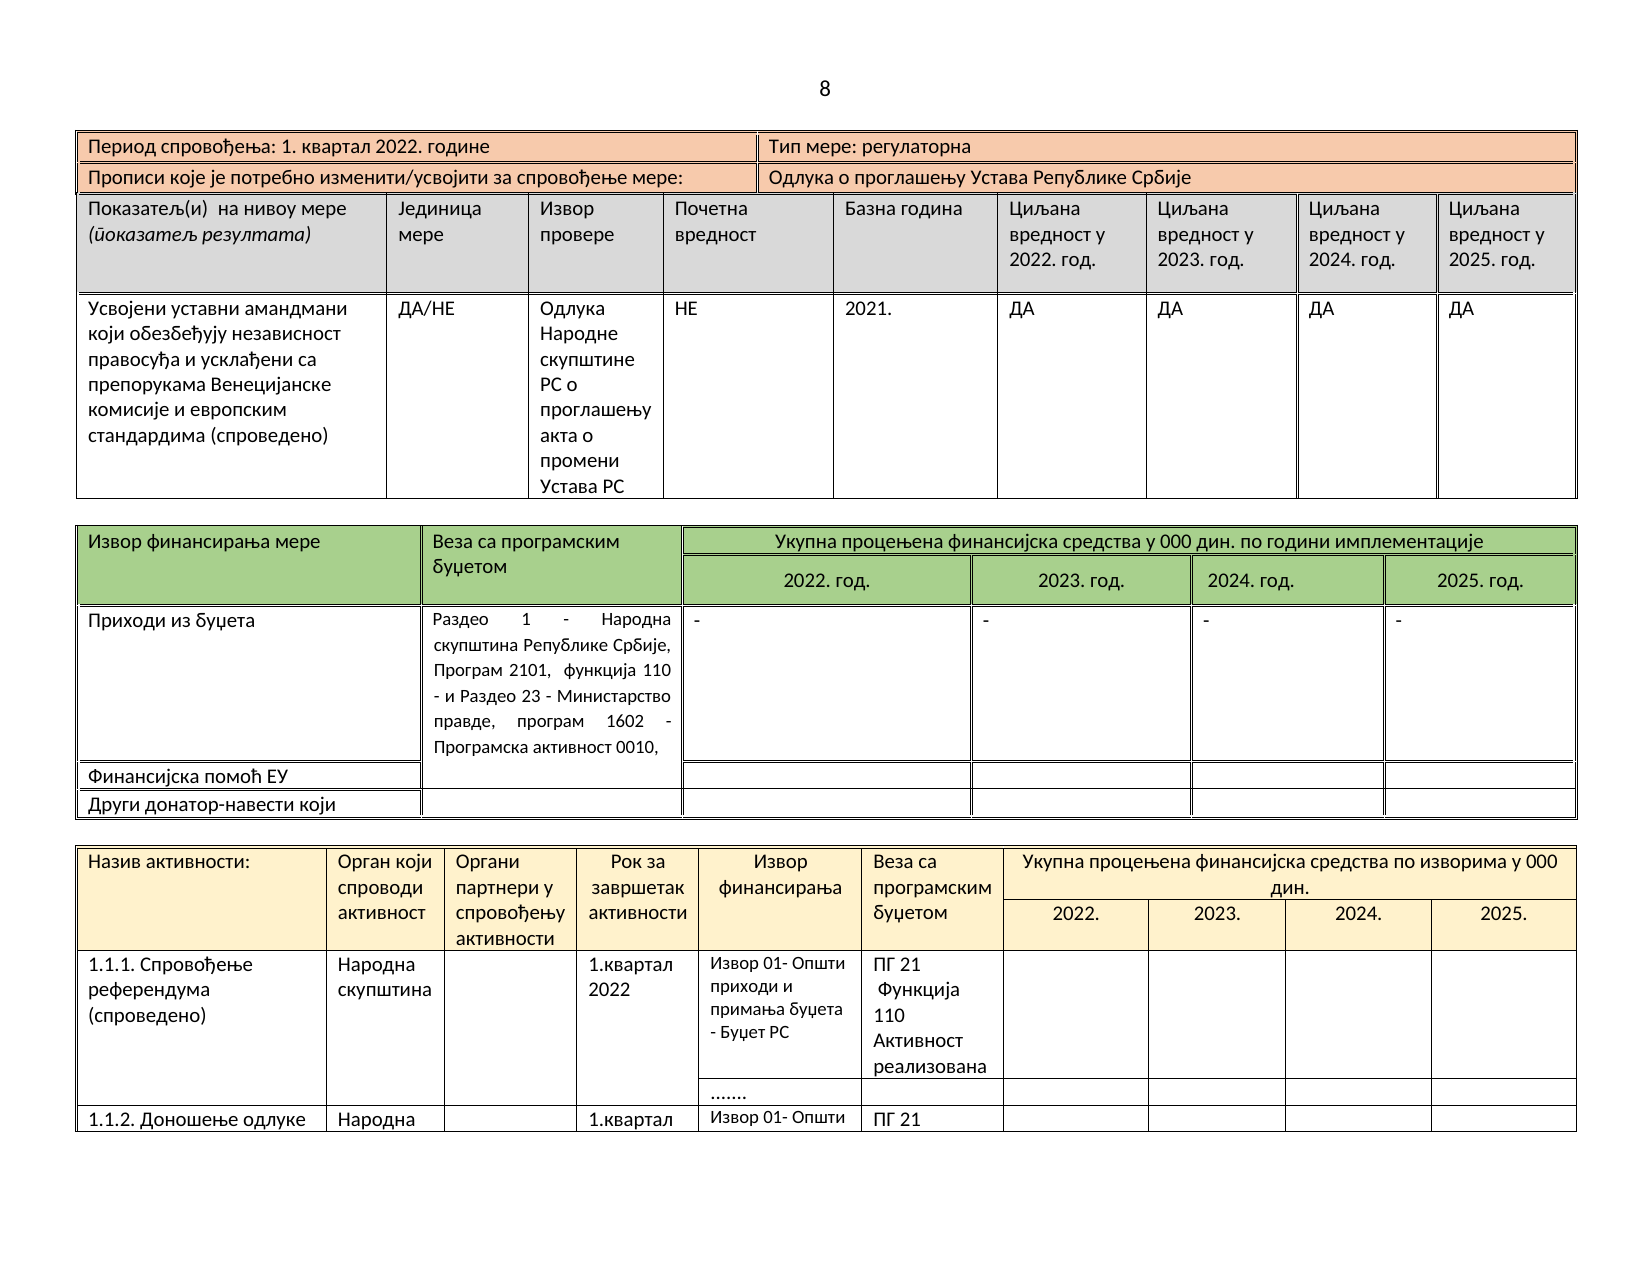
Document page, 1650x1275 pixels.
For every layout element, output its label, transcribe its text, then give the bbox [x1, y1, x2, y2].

table_cell - [1193, 607, 1383, 760]
table_cell 2022. [1004, 900, 1148, 950]
table_cell 2021. [834, 295, 997, 498]
table_cell [1432, 1106, 1576, 1131]
table_header Веза са програмским буџетом [862, 849, 1003, 950]
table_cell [78, 1106, 326, 1131]
table_cell Извор провере [529, 195, 663, 292]
table_cell Други донатор-навести који [77, 788, 421, 817]
table_header Назив активности: [78, 849, 326, 950]
table_cell Циљaна вредност у 2024. год. [1299, 195, 1436, 292]
table_cell ДА [1439, 292, 1575, 498]
table_cell Раздео 1 - Народна скупштина Републике Србије, Програм 2101, функција 110 - и Раздео 23 - Министарство правде, програм 1602 - Програмска активност 0010, [423, 607, 681, 788]
table_cell Приходи из буџета [77, 604, 421, 760]
table_cell Период спровођења: 1. квартал 2022. године [78, 133, 757, 161]
table_cell Одлука о проглашењу Устава Републике Србије [758, 161, 1577, 192]
table_header Укупна процењена финансијска средства по изворима у 000 дин. [1004, 849, 1576, 899]
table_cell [699, 1106, 861, 1131]
table_cell ДА [1147, 295, 1296, 498]
table_cell [1149, 951, 1285, 1078]
table_cell Извор 01- Општи приходи и примања буџета - Буџет РС [699, 951, 861, 1078]
table_cell [1004, 1079, 1148, 1105]
table_cell ДА [1299, 295, 1436, 498]
table_header Укупна процењена финансијска средства у 000 дин. по години имплементације [684, 528, 1575, 553]
table_cell Циљaна вредност у 2022. год. [998, 195, 1146, 292]
table_cell Прописи које је потребно изменити/усвојити за спровођење мере: [77, 161, 757, 192]
table_cell [445, 1106, 576, 1131]
table_cell [683, 789, 971, 817]
table_cell [445, 951, 576, 1105]
table_cell 2024. [1286, 900, 1431, 950]
table_header Веза са програмским буџетом [423, 526, 681, 604]
table_cell 2024. год. [1193, 556, 1383, 604]
table_cell Тип мере: регулаторна [758, 133, 1575, 161]
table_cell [862, 1106, 1003, 1131]
table_cell [1004, 1106, 1148, 1131]
table_cell Народна скупштина [327, 1106, 444, 1131]
table_cell [1193, 763, 1383, 788]
table_cell ДА/НЕ [387, 295, 528, 498]
table_cell Циљaна вредност у 2025. год. [1437, 192, 1577, 292]
table_cell 1.1.1. Спровођење референдума (спроведено) [78, 951, 326, 1105]
table_cell [1149, 1079, 1285, 1105]
table_cell [1192, 789, 1384, 817]
table_cell [1286, 951, 1431, 1078]
table_cell [973, 763, 1190, 788]
table_header Извор финансирања мере [78, 526, 420, 604]
table_cell Базна година [834, 195, 997, 292]
table_cell - [1384, 604, 1577, 760]
table_cell 1.квартал 2022 [577, 1106, 698, 1131]
table_cell НЕ [664, 295, 833, 498]
table_cell - [973, 607, 1190, 760]
table_cell Почетна вредност [664, 195, 833, 292]
table_header Рок за завршетак активности [577, 849, 698, 950]
table_cell [1149, 1106, 1285, 1131]
table_cell 1.квартал 2022 [577, 951, 698, 1105]
table_cell [862, 1079, 1003, 1105]
table_cell ДА [998, 295, 1146, 498]
table_header Орган који спроводи активност [327, 849, 444, 950]
table_cell 2023. [1149, 900, 1285, 950]
table_cell Jединица мере [387, 195, 528, 292]
table_cell [1384, 789, 1575, 817]
table_cell [1286, 1079, 1431, 1105]
table_cell - [684, 607, 970, 760]
table_cell ....... [699, 1079, 861, 1105]
table_header Извор финансирања [699, 849, 861, 950]
table_cell Циљaна вредност у 2023. год. [1147, 195, 1296, 292]
table_cell Показатељ(и) на нивоу мере (показатељ резултата) [77, 192, 386, 292]
table_cell 2025. год. [1384, 553, 1577, 604]
table_cell 2022. год. [684, 556, 970, 604]
table_cell ПГ 21 Функција 110 Активност реализована [862, 951, 1003, 1078]
table_cell 2025. [1432, 900, 1576, 950]
table_cell [971, 789, 1192, 817]
table_cell [1432, 951, 1576, 1078]
table_cell [684, 763, 970, 788]
table_header Oргани партнери у спровођењу активности [445, 849, 576, 950]
table_cell 2023. год. [973, 556, 1190, 604]
table_cell Народна скупштина [327, 951, 444, 1105]
table_cell [421, 789, 682, 817]
table_cell [1432, 1079, 1576, 1105]
table_cell [1386, 760, 1575, 788]
table_cell [1004, 951, 1148, 1078]
table_cell Усвојени уставни амандмани који обезбеђују независност правосуђа и усклађени са препорукама Венецијанске комисије и европским стандардима (спроведено) [77, 292, 386, 498]
table_cell Финансијска помоћ ЕУ [78, 760, 420, 788]
table_cell [1286, 1106, 1431, 1131]
